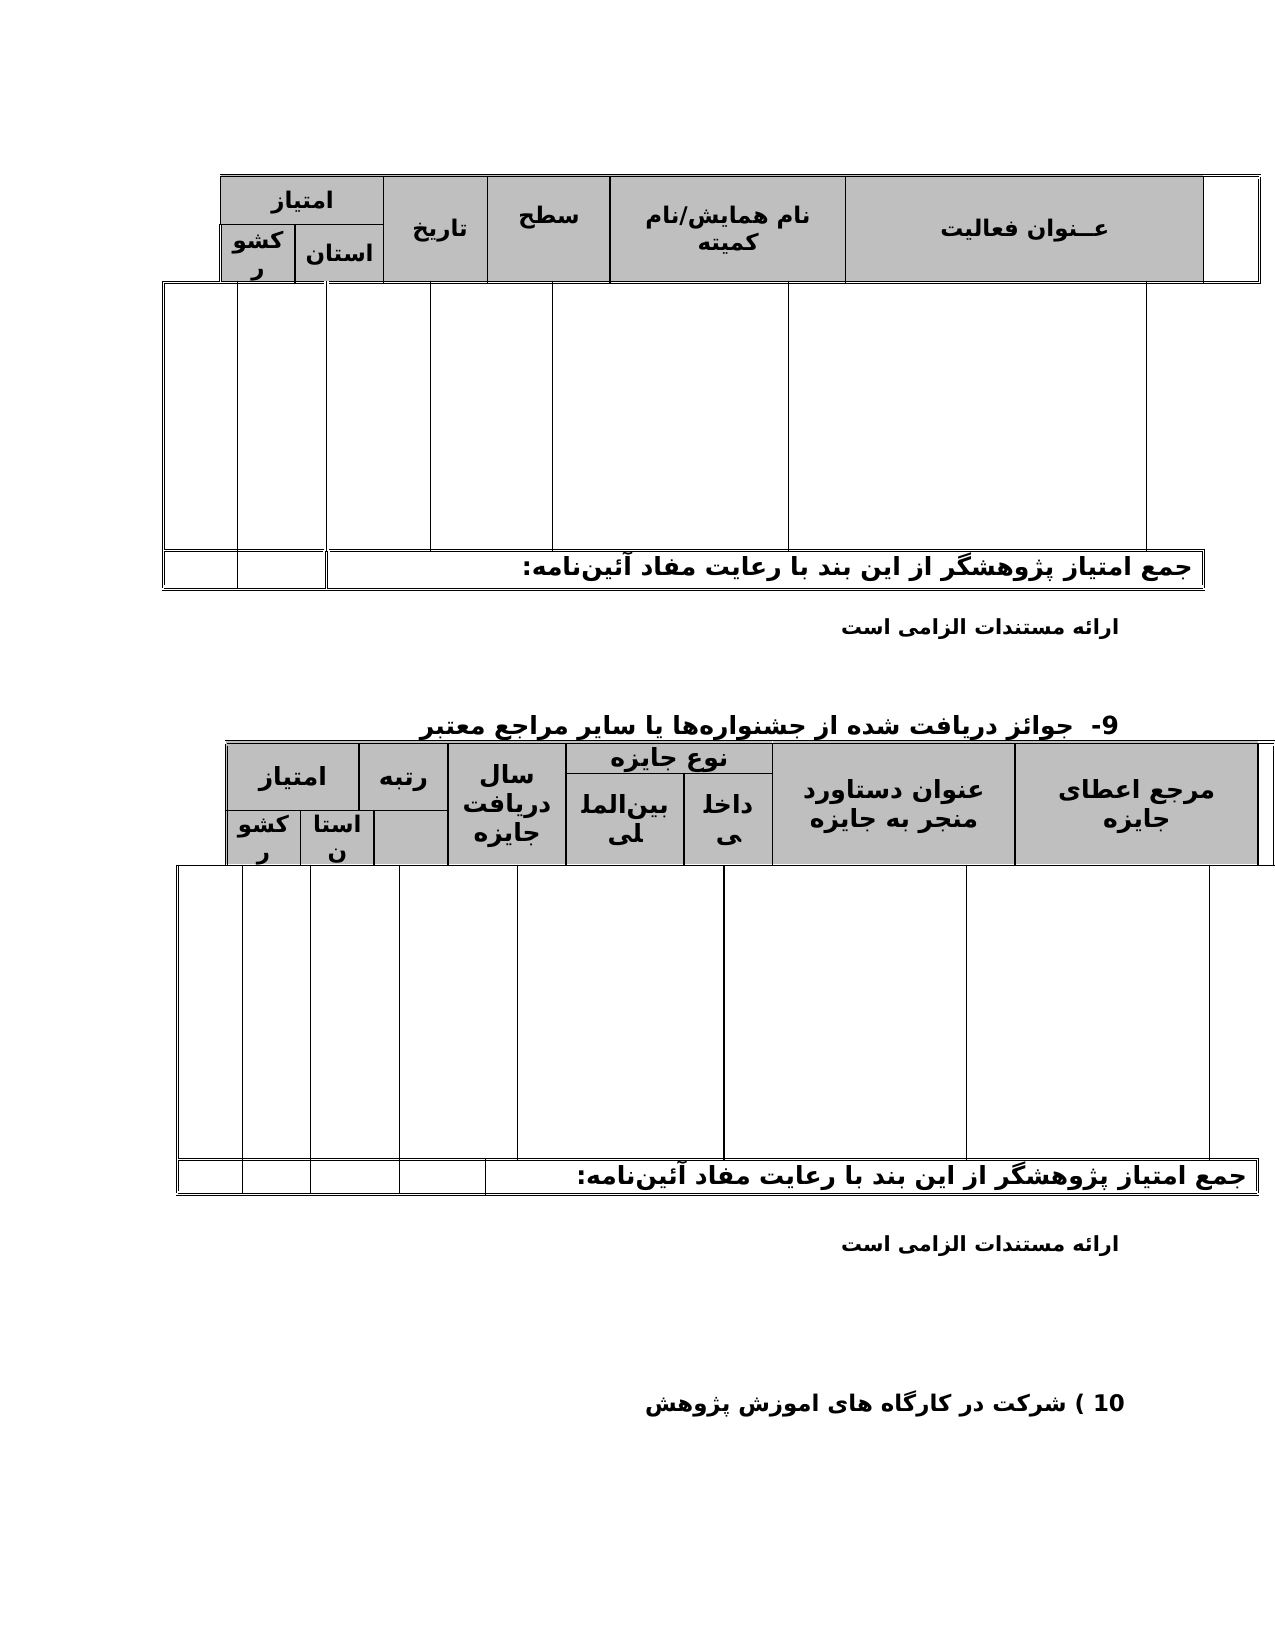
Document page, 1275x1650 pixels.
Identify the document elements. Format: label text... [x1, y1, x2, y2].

text 10 ) شرکت در کارگاه های اموزش پژوهش [192, 1391, 1125, 1417]
table_header سطح [488, 177, 609, 281]
table_header سال دریافت جایزه [449, 744, 565, 864]
table_cell [311, 1161, 399, 1193]
table_cell [163, 552, 237, 587]
text ارائه مستندات الزامی است [192, 1232, 1125, 1256]
table_cell [243, 1161, 310, 1193]
table_cell [1210, 866, 1255, 1158]
table_cell [178, 1161, 242, 1193]
table_cell [553, 284, 788, 549]
table_cell بین‌المللی [567, 774, 683, 864]
table_cell [1147, 284, 1202, 549]
table_cell [311, 866, 399, 1158]
table_cell [789, 284, 1146, 549]
table_header امتياز [221, 177, 383, 224]
table_cell [518, 866, 723, 1158]
table_cell [375, 811, 447, 864]
table_cell [243, 866, 310, 1158]
table_header عــنوان فعالیت [846, 177, 1203, 281]
table_header نوع جایزه [567, 744, 772, 773]
table_cell کشور [228, 811, 300, 864]
table_cell استان [301, 811, 373, 864]
table_cell جمع امتياز پژوهشگر از اين بند با رعايت مفاد آئين‌نامه: [486, 1159, 1258, 1193]
table_cell استان [296, 225, 383, 281]
table_cell [400, 1161, 485, 1193]
table_cell داخلی [685, 774, 772, 864]
table_header مرجع اعطای جایزه [1016, 744, 1257, 864]
table_cell [725, 866, 966, 1158]
table_header عنوان دستاورد منجر به جایزه [773, 744, 1014, 864]
table_cell [431, 284, 552, 549]
table_cell [238, 281, 326, 549]
table_cell [327, 281, 430, 549]
text 9- جوائز دریافت شده از جشنواره‌ها یا سایر مراجع معتبر [192, 711, 1125, 740]
table_cell [967, 866, 1209, 1158]
table_cell [400, 866, 517, 1158]
table_header رتبه [360, 744, 447, 810]
table_cell [238, 549, 326, 587]
table_cell [179, 866, 242, 1158]
table_header امتياز [226, 744, 358, 810]
table_header تاريخ [384, 177, 487, 281]
text ارائه مستندات الزامی است [192, 615, 1125, 639]
table_cell [165, 284, 237, 549]
table_cell جمع امتياز پژوهشگر از اين بند با رعايت مفاد آئين‌نامه: [327, 549, 1203, 587]
table_header نام همایش/نام کمیته [611, 177, 845, 281]
table_cell کشور [222, 225, 294, 281]
